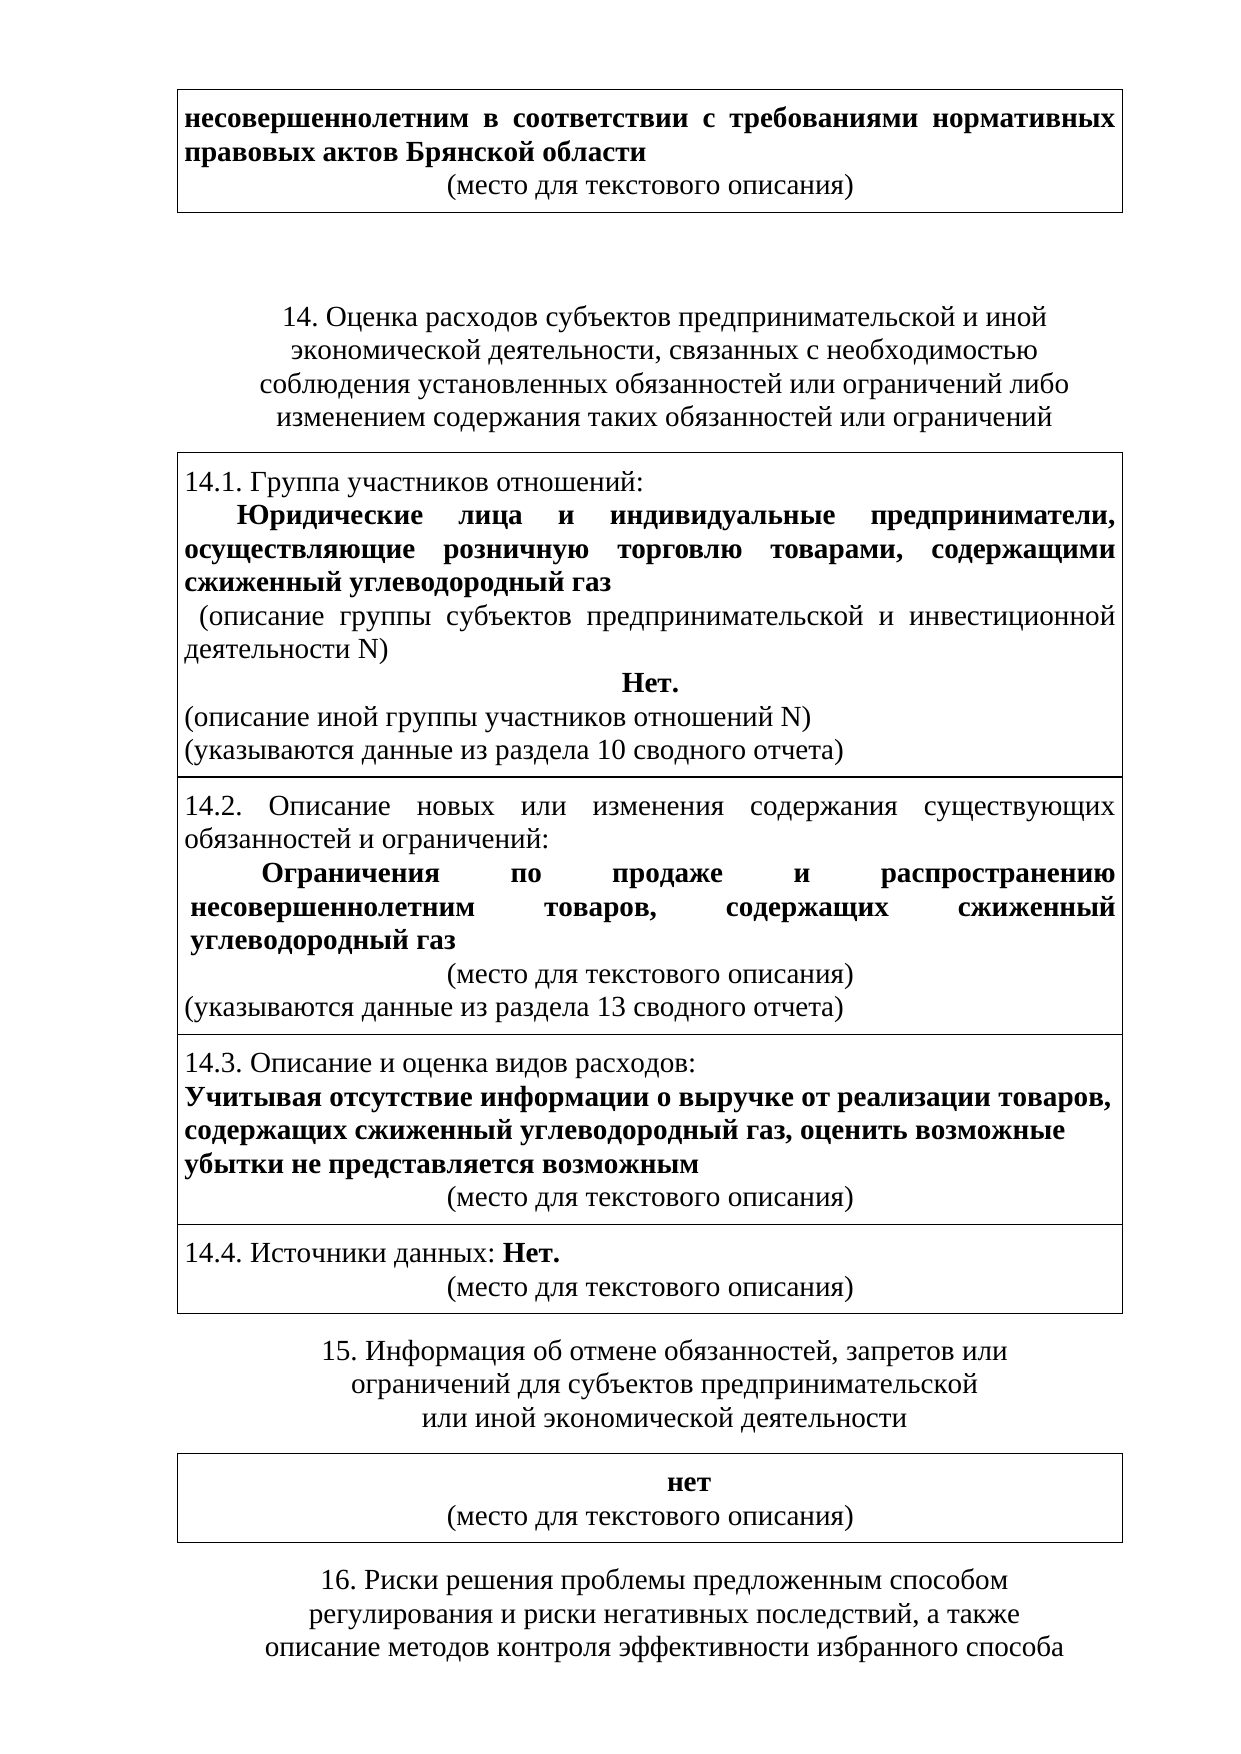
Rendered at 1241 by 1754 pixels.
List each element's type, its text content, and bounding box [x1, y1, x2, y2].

table_cell 14.4. Источники данных: Нет. (место для текстового описания) [178, 1225, 1122, 1313]
list 15. Информация об отмене обязанностей, запретов или [177, 1333, 1152, 1367]
table_cell 14.3. Описание и оценка видов расходов: Учитывая отсутствие информации о выручке от реализации товаров, содержащих сжиженный углеводородный газ, оценить возможные убытки не представляется возможным (место для текстового описания) [178, 1035, 1122, 1223]
table_cell 14.2. Описание новых или изменения содержания существующих обязанностей и ограничений: Ограничения по продаже и распространению несовершеннолетним товаров, содержащих сжиженный углеводородный газ (место для текстового описания) (указываются данные из раздела 13 сводного отчета) [178, 778, 1122, 1033]
table_header 14.1. Группа участников отношений: Юридические лица и индивидуальные предприниматели, осуществляющие розничную торговлю товарами, содержащими сжиженный углеводородный газ (описание группы субъектов предпринимательской и инвестиционной деятельности N) Нет. (описание иной группы участников отношений N) (указываются данные из раздела 10 сводного отчета) [178, 453, 1122, 776]
text или иной экономической деятельности [177, 1400, 1152, 1434]
list 14. Оценка расходов субъектов предпринимательской и иной [177, 299, 1152, 332]
text изменением содержания таких обязанностей или ограничений [177, 399, 1152, 433]
table_header нет (место для текстового описания) [178, 1454, 1122, 1542]
text экономической деятельности, связанных с необходимостью [177, 332, 1152, 366]
text ограничений для субъектов предпринимательской [177, 1367, 1152, 1400]
text описание методов контроля эффективности избранного способа [177, 1629, 1152, 1663]
text соблюдения установленных обязанностей или ограничений либо [177, 366, 1152, 399]
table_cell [178, 90, 1122, 212]
text регулирования и риски негативных последствий, а также [177, 1596, 1152, 1629]
list 16. Риски решения проблемы предложенным способом [177, 1562, 1152, 1596]
